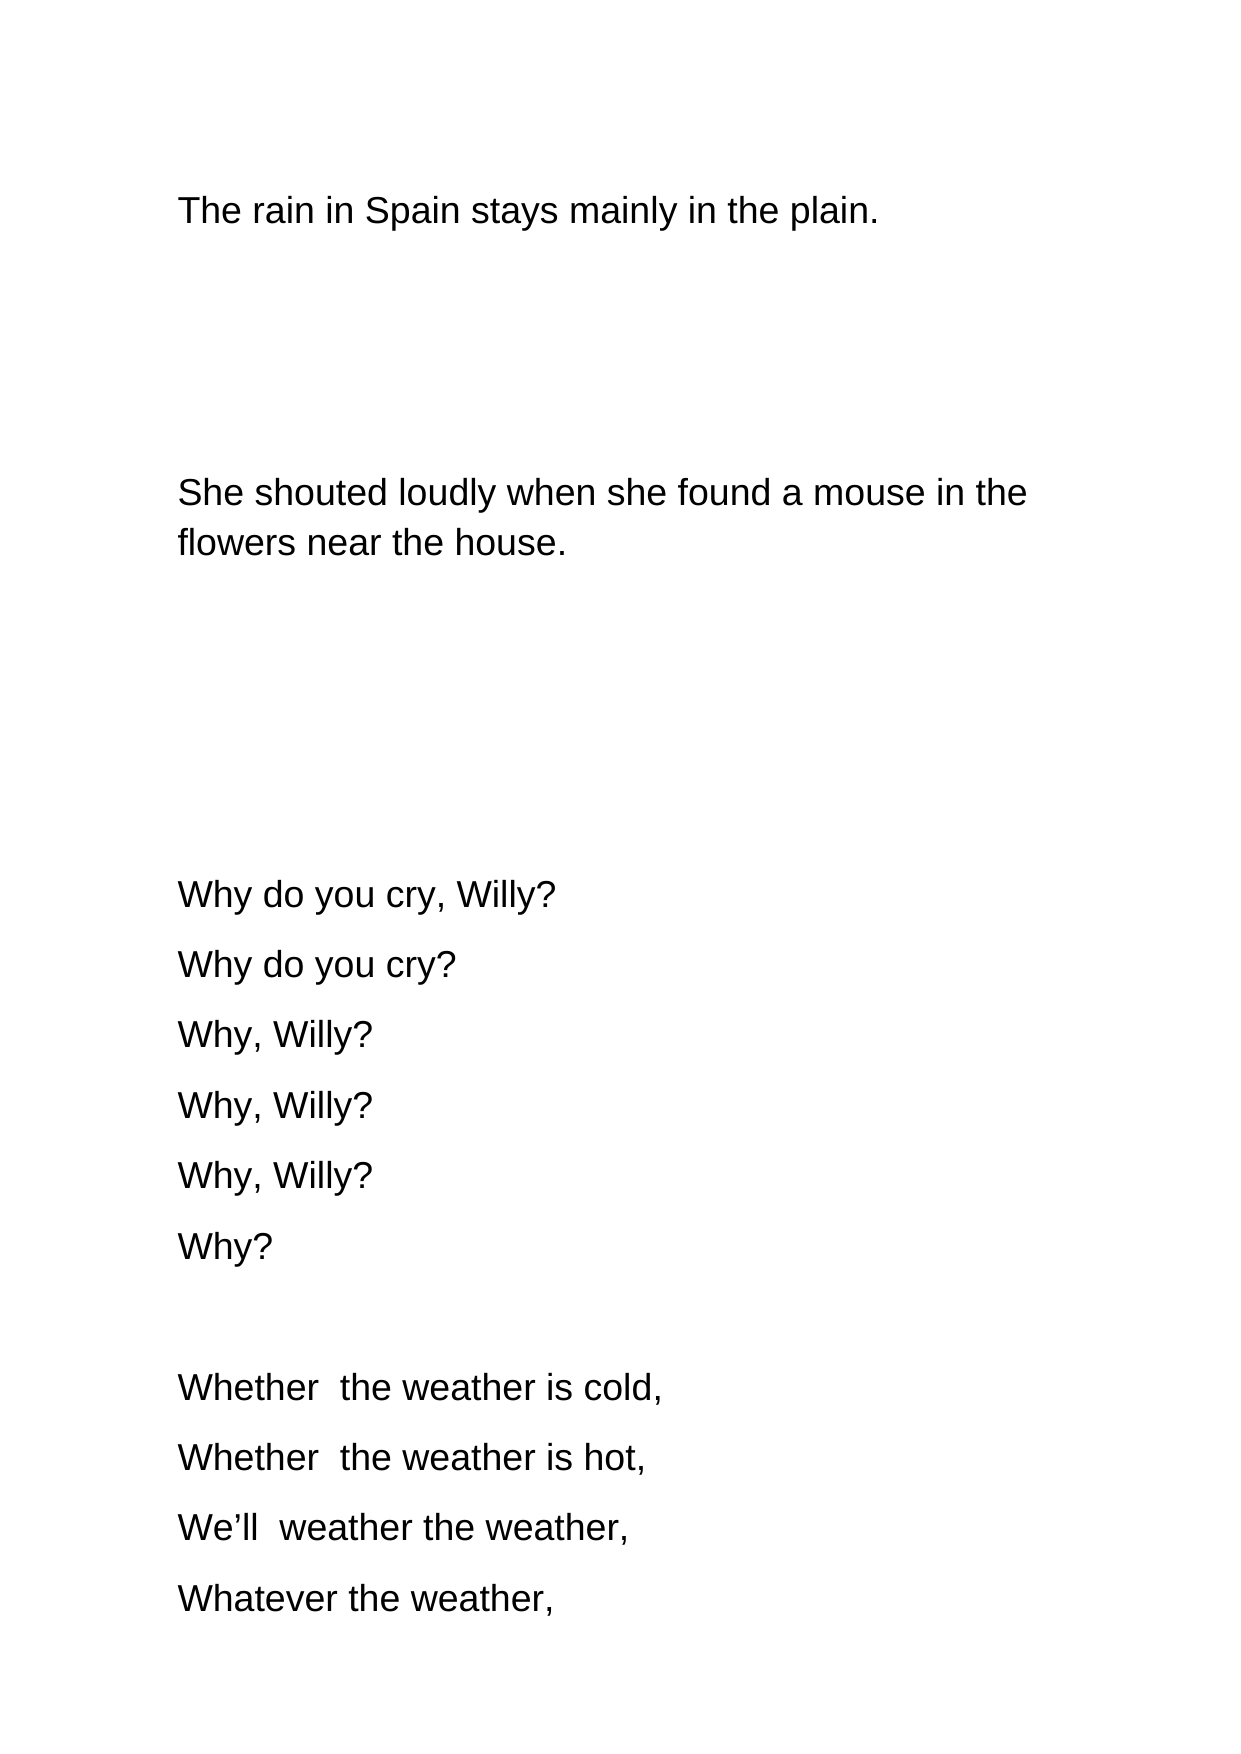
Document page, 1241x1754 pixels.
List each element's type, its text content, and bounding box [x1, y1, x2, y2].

text She shouted loudly when she found a mouse in the flowers near the house. [177, 470, 1152, 563]
text We’ll weather the weather, [177, 1506, 1152, 1549]
text Why, Willy? [177, 1013, 1152, 1056]
text Why do you cry? [177, 942, 1152, 985]
text Why do you cry, Willy? [177, 872, 1152, 915]
text The rain in Spain stays mainly in the plain. [177, 188, 1152, 232]
text Why, Willy? [177, 1153, 1152, 1197]
text Why? [177, 1224, 1152, 1267]
text Whatever the weather, [177, 1576, 1152, 1619]
text Why, Willy? [177, 1083, 1152, 1126]
text Whether the weather is hot, [177, 1435, 1152, 1478]
text Whether the weather is cold, [177, 1365, 1152, 1408]
